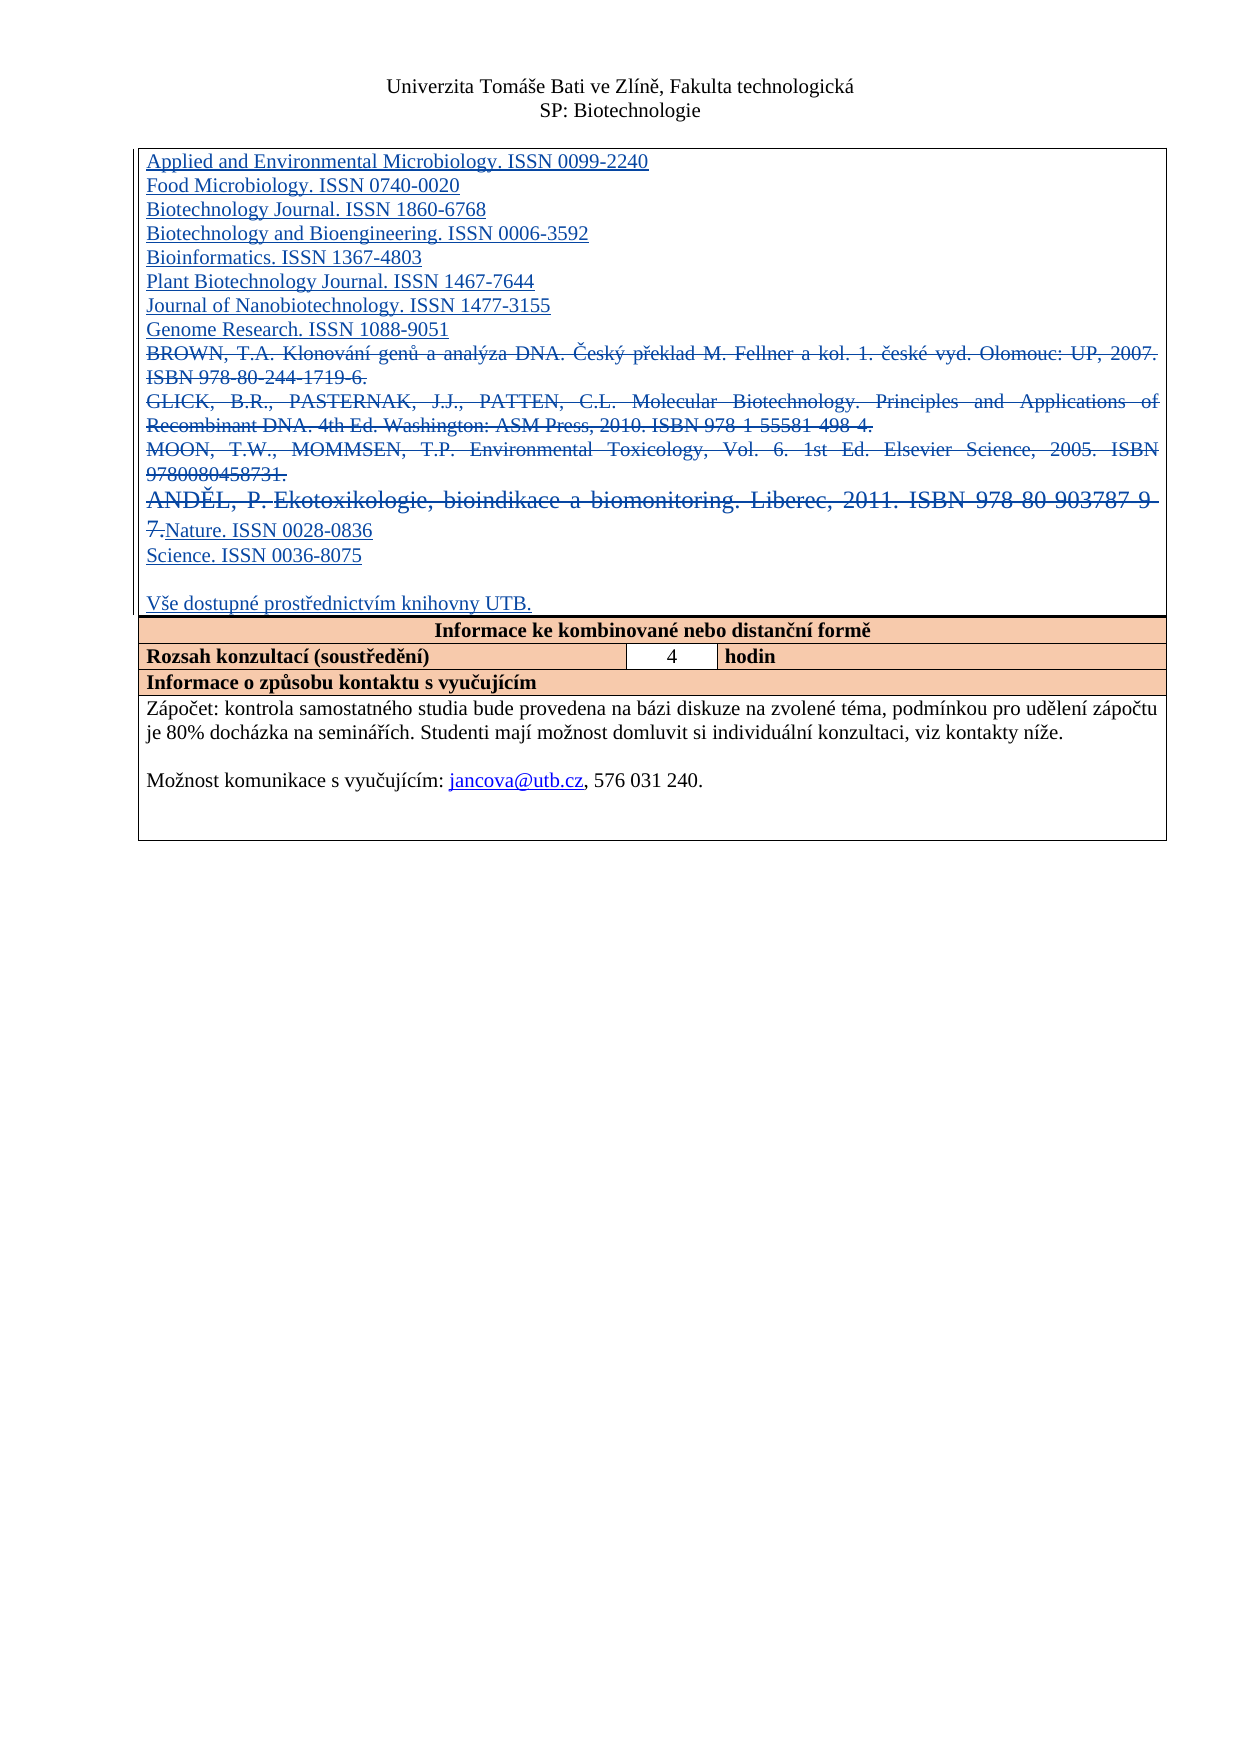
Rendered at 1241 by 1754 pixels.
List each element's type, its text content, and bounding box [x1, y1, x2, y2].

table_cell Zápočet: kontrola samostatného studia bude provedena na bázi diskuze na zvolené téma, podmínkou pro udělení zápočtu je 80% docházka na seminářích. Studenti mají možnost domluvit si individuální konzultaci, viz kontakty níže. Možnost komunikace s vyučujícím: jancova@utb.cz, 576 031 240. [139, 696, 1166, 840]
table_cell Rozsah konzultací (soustředění) [139, 644, 626, 669]
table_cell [139, 149, 1166, 615]
table_cell Informace o způsobu kontaktu s vyučujícím [139, 670, 1166, 695]
table_cell 4 [627, 644, 717, 669]
table_cell hodin [718, 644, 1166, 669]
table_cell Informace ke kombinované nebo distanční formě [139, 618, 1166, 643]
